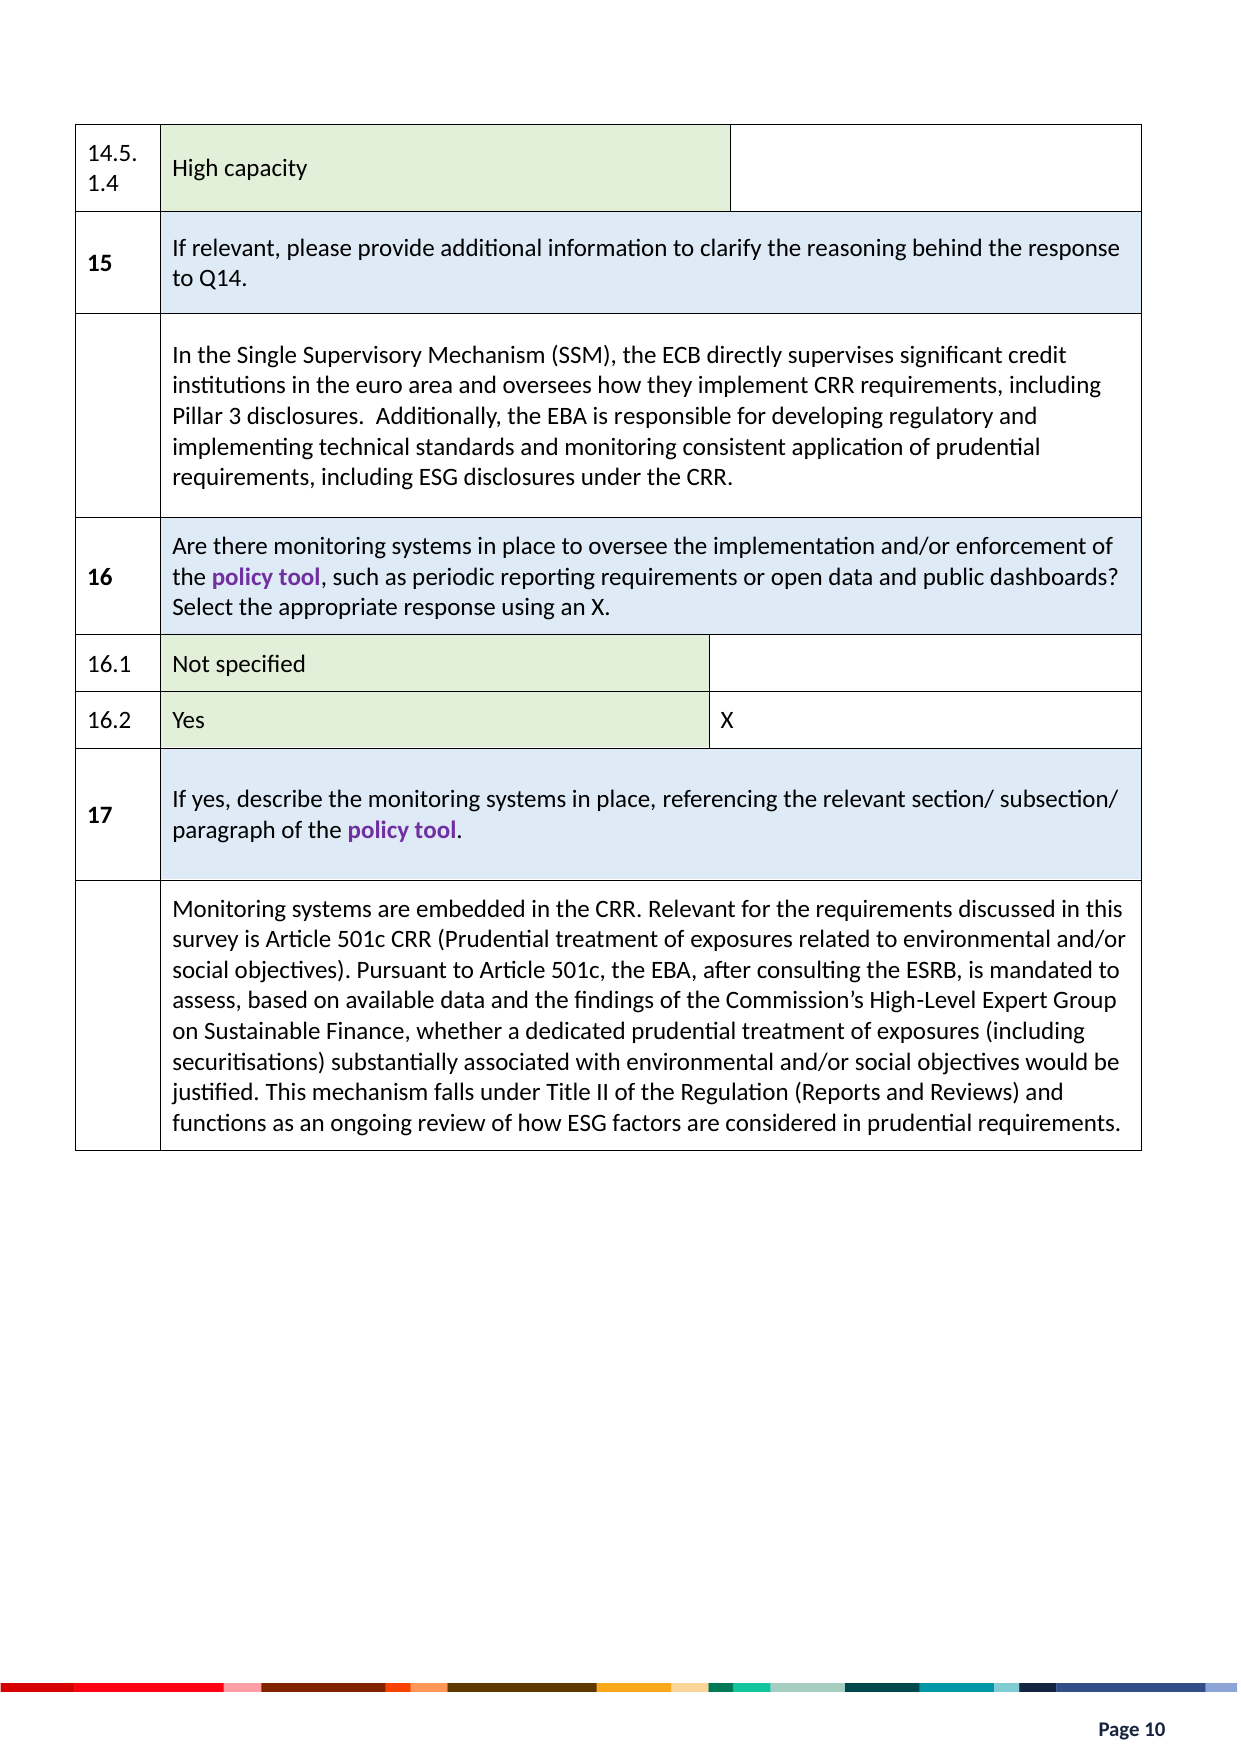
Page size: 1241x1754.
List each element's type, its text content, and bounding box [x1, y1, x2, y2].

picture [0, 1683, 1236, 1692]
table_cell [76, 314, 160, 517]
table_cell [731, 125, 1141, 211]
table_cell 17 [76, 749, 160, 879]
table_cell 14.5.1.4 [76, 125, 160, 211]
table_cell 16.2 [76, 692, 160, 747]
table_cell 16.1 [76, 635, 160, 691]
table_cell 16 [76, 518, 160, 634]
table_cell [710, 635, 1141, 691]
table_cell 15 [76, 212, 160, 313]
table_cell In the Single Supervisory Mechanism (SSM), the ECB directly supervises significant credit institutions in the euro area and oversees how they implement CRR requirements, including Pillar 3 disclosures. Additionally, the EBA is responsible for developing regulatory and implementing technical standards and monitoring consistent application of prudential requirements, including ESG disclosures under the CRR. [161, 314, 1141, 517]
table_cell Monitoring systems are embedded in the CRR. Relevant for the requirements discussed in this survey is Article 501c CRR (Prudential treatment of exposures related to environmental and/or social objectives). Pursuant to Article 501c, the EBA, after consulting the ESRB, is mandated to assess, based on available data and the findings of the Commission’s High‑Level Expert Group on Sustainable Finance, whether a dedicated prudential treatment of exposures (including securitisations) substantially associated with environmental and/or social objectives would be justified. This mechanism falls under Title II of the Regulation (Reports and Reviews) and functions as an ongoing review of how ESG factors are considered in prudential requirements. [161, 881, 1141, 1150]
table_cell X [710, 692, 1141, 747]
table_cell If yes, describe the monitoring systems in place, referencing the relevant section/ subsection/ paragraph of the policy tool. [161, 749, 1141, 879]
table_cell If relevant, please provide additional information to clarify the reasoning behind the response to Q14. [161, 212, 1141, 313]
table_cell Not specified [161, 635, 709, 691]
table_cell High capacity [161, 125, 730, 211]
table_cell Are there monitoring systems in place to oversee the implementation and/or enforcement of the policy tool, such as periodic reporting requirements or open data and public dashboards? Select the appropriate response using an X. [161, 518, 1141, 634]
table_cell Yes [161, 692, 709, 747]
table_cell [76, 881, 160, 1150]
